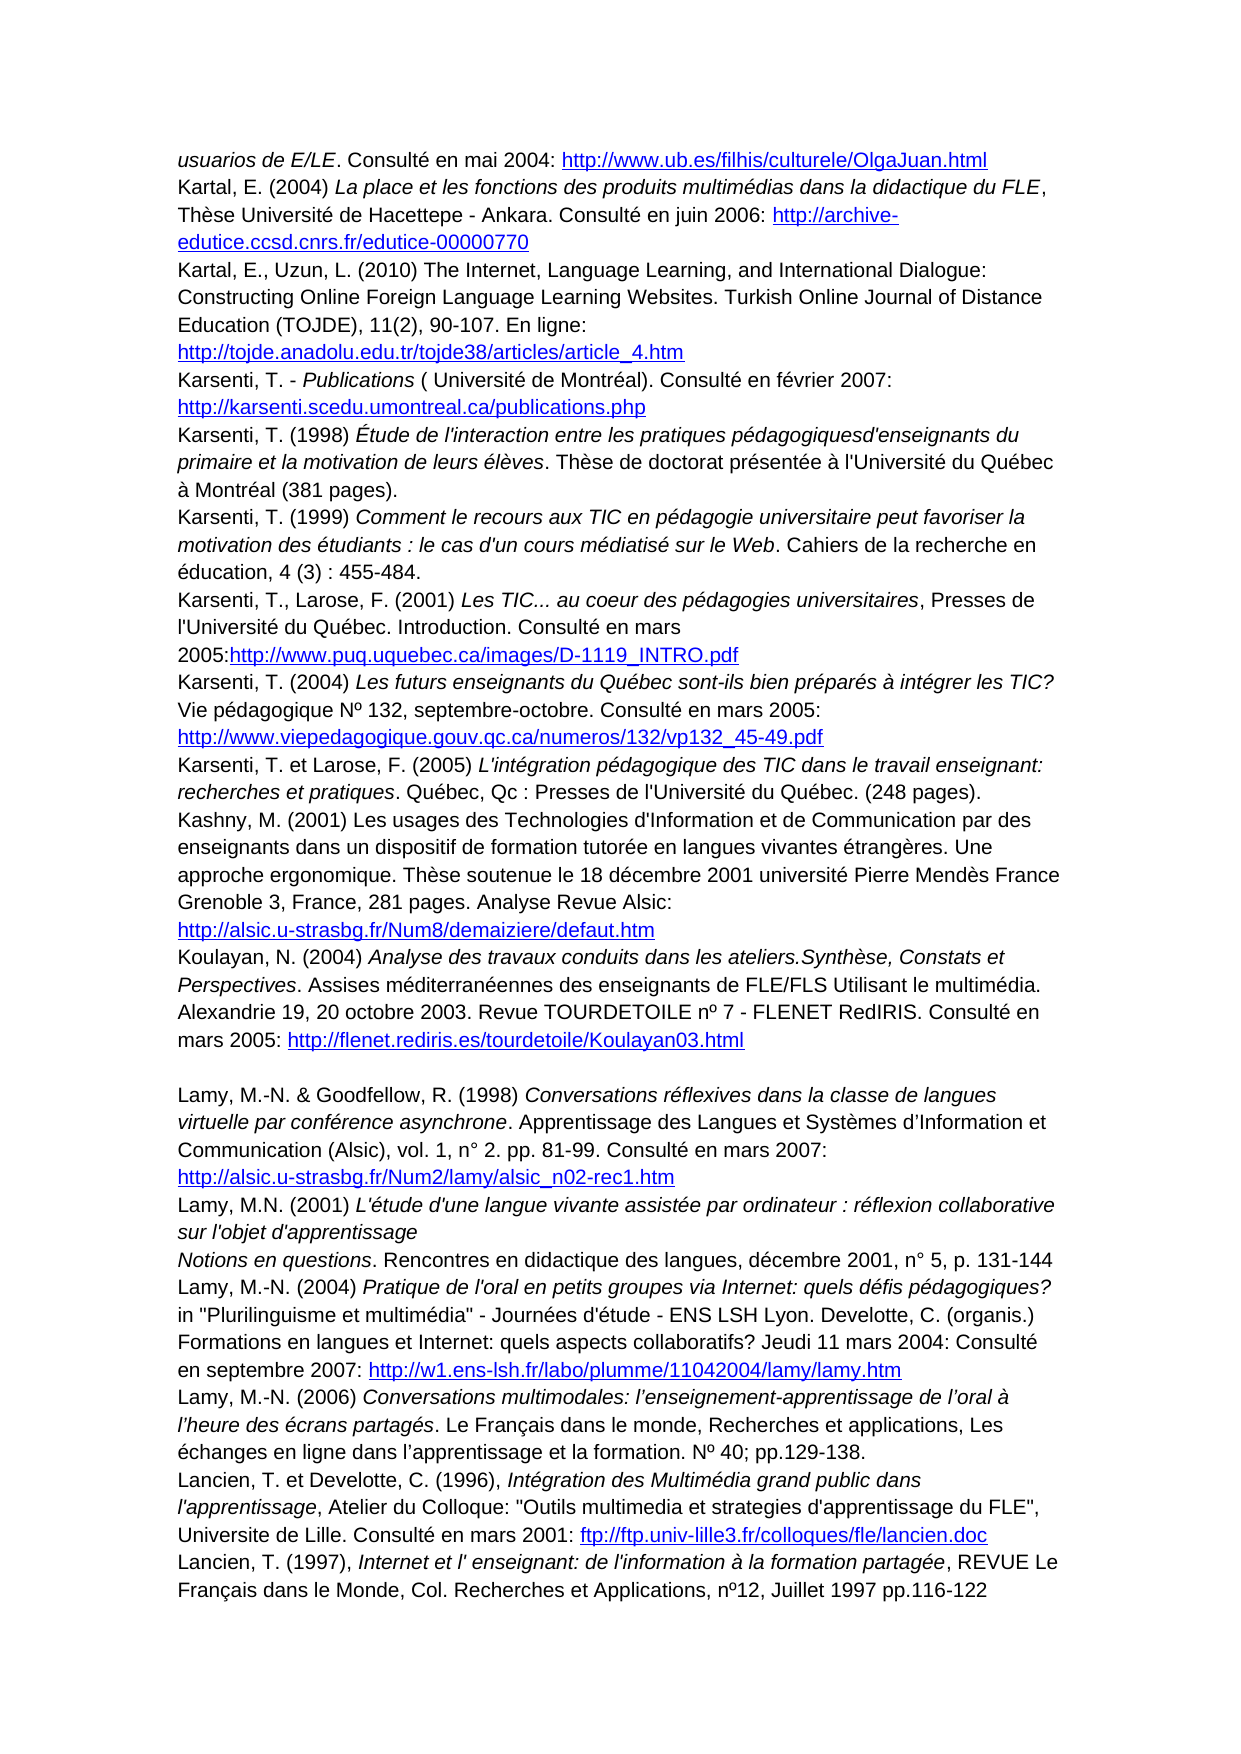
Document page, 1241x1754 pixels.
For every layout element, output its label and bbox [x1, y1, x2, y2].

text [177, 148, 1063, 1602]
